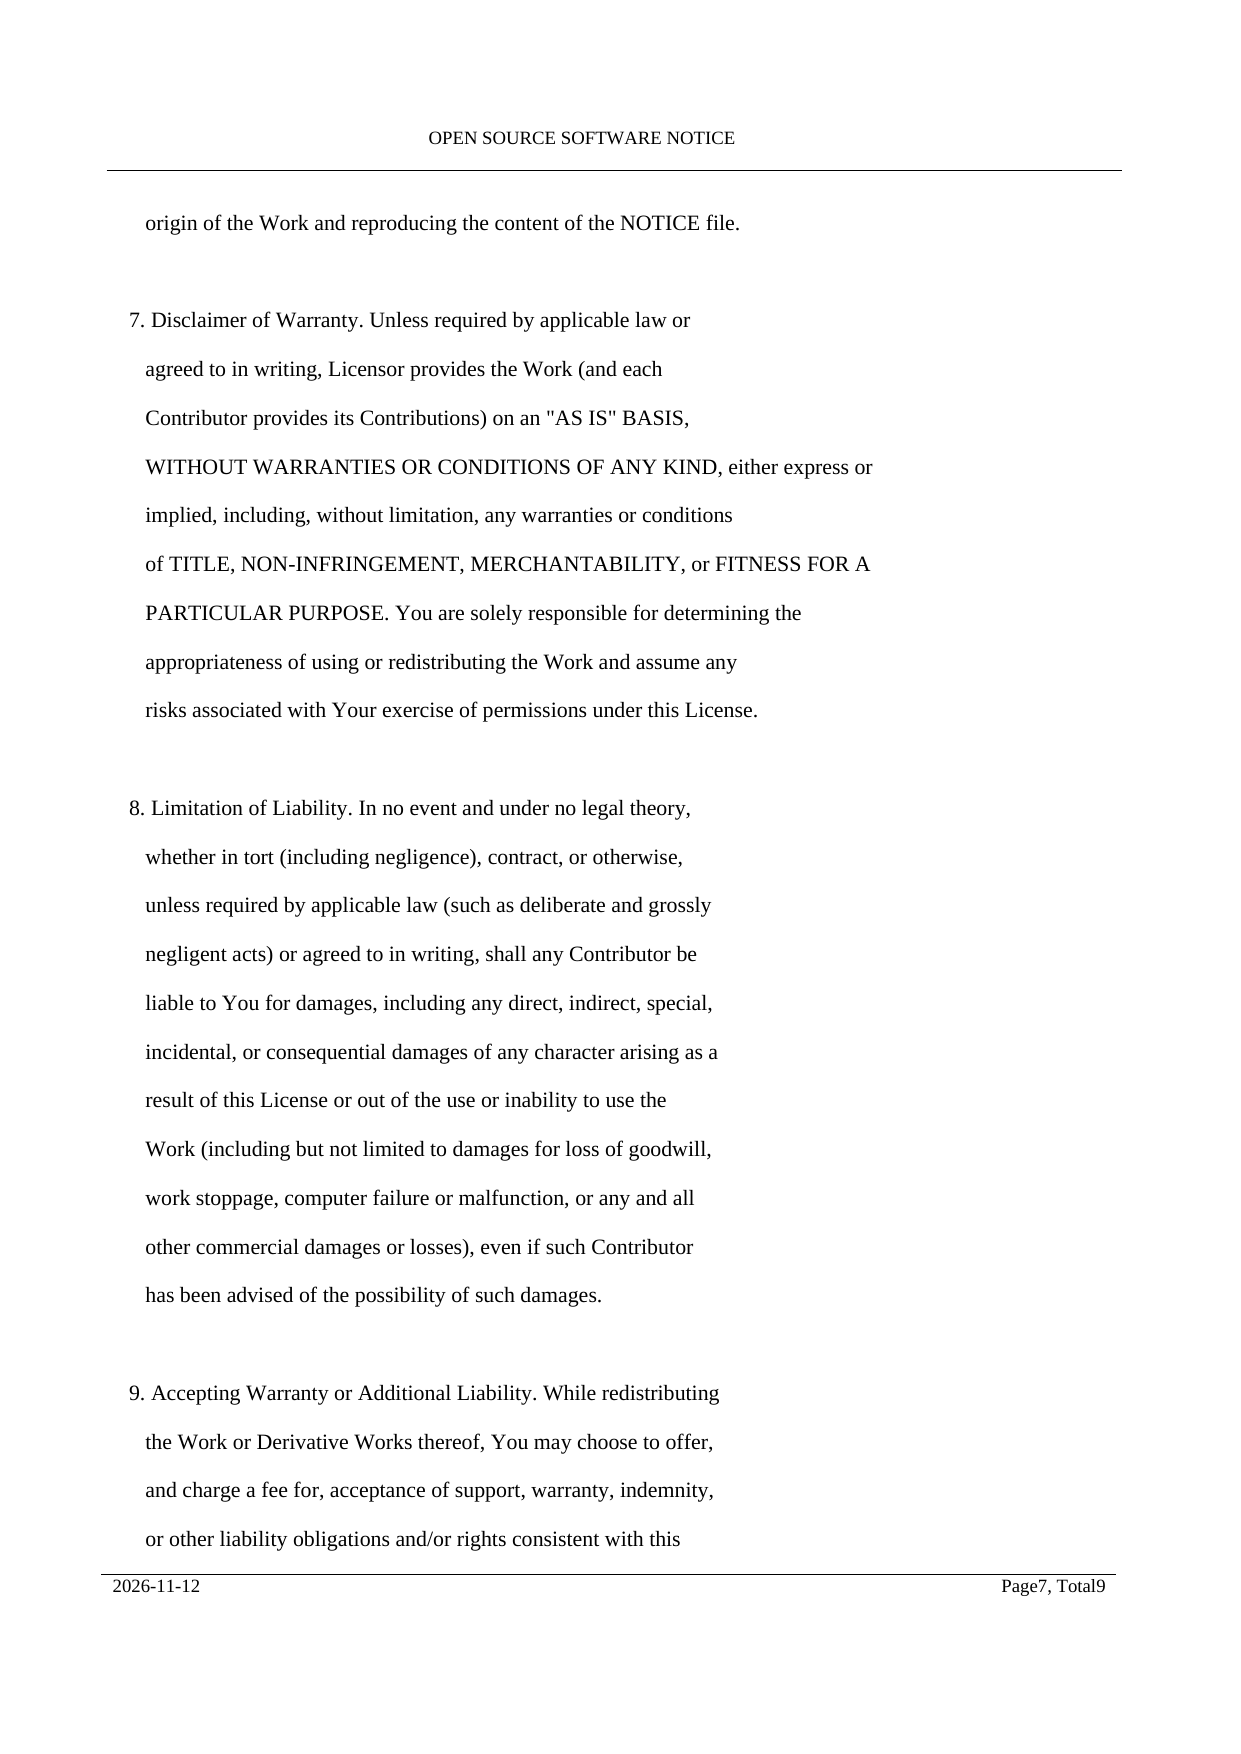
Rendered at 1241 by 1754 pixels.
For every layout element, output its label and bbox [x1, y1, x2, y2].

text [112, 206, 1128, 1555]
